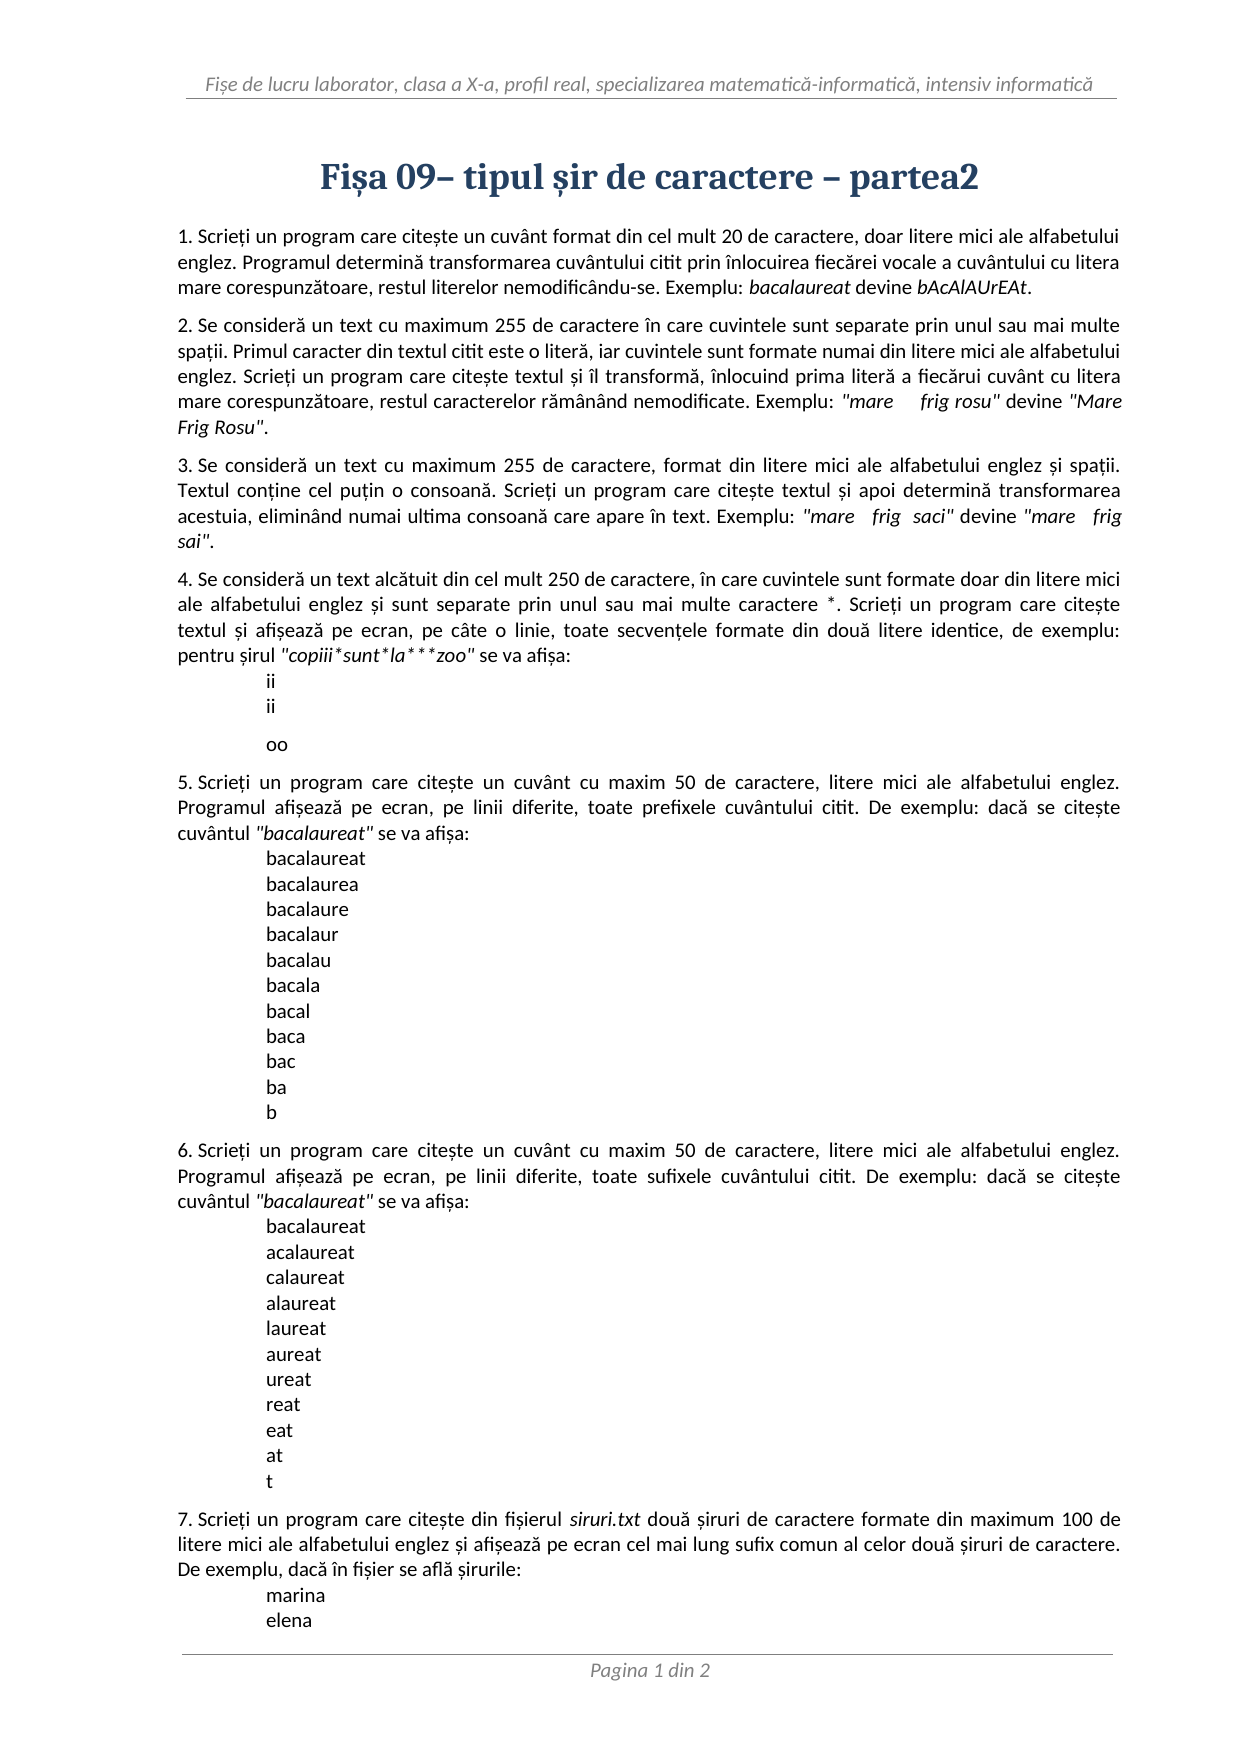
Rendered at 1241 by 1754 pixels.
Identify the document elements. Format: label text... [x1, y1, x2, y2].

text aureat [177, 1341, 1122, 1366]
list Se consideră un text alcătuit din cel mult 250 de caractere, în care cuvintele sunt formate doar din litere mici ale alfabetului englez și sunt separate prin unul sau mai multe caractere *. Scrieți un program care citește textul și afișează pe ecran, pe câte o linie, toate secvențele formate din două litere identice, de exemplu: pentru șirul "copiii*sunt*la***zoo" se va afișa: [177, 566, 1122, 668]
text bacalaurea [177, 871, 1122, 896]
text marina [177, 1582, 1122, 1607]
list Scrieți un program care citește un cuvânt cu maxim 50 de caractere, litere mici ale alfabetului englez. Programul afișează pe ecran, pe linii diferite, toate sufixele cuvântului citit. De exemplu: dacă se citește cuvântul "bacalaureat" se va afișa: [177, 1137, 1122, 1214]
list Scrieți un program care citește un cuvânt format din cel mult 20 de caractere, doar litere mici ale alfabetului englez. Programul determină transformarea cuvântului citit prin înlocuirea fiecărei vocale a cuvântului cu litera mare corespunzătoare, restul literelor nemodificându-se. Exemplu: bacalaureat devine bAcAlAUrEAt. [177, 224, 1122, 300]
text ba [177, 1074, 1122, 1099]
list Se consideră un text cu maximum 255 de caractere, format din litere mici ale alfabetului englez și spații. Textul conține cel puțin o consoană. Scrieți un program care citește textul și apoi determină transformarea acestuia, eliminând numai ultima consoană care apare în text. Exemplu: "mare frig saci" devine "mare frig sai". [177, 452, 1122, 554]
text bac [177, 1049, 1122, 1074]
text reat [177, 1392, 1122, 1417]
text at [177, 1442, 1122, 1468]
text baca [177, 1023, 1122, 1049]
list oo [177, 731, 1122, 757]
text bacalaureat [177, 1214, 1122, 1239]
text b [177, 1099, 1122, 1125]
subtitle Fișa 09– tipul șir de caractere – partea2 [177, 156, 1122, 199]
text bacal [177, 998, 1122, 1023]
text bacalaur [177, 922, 1122, 947]
text laureat [177, 1315, 1122, 1341]
list ii [177, 668, 1122, 693]
text acalaureat [177, 1239, 1122, 1264]
list Scrieți un program care citește un cuvânt cu maxim 50 de caractere, litere mici ale alfabetului englez. Programul afișează pe ecran, pe linii diferite, toate prefixele cuvântului citit. De exemplu: dacă se citește cuvântul "bacalaureat" se va afișa: [177, 769, 1122, 845]
text alaureat [177, 1290, 1122, 1315]
text t [177, 1468, 1122, 1493]
list Se consideră un text cu maximum 255 de caractere în care cuvintele sunt separate prin unul sau mai multe spații. Primul caracter din textul citit este o literă, iar cuvintele sunt formate numai din litere mici ale alfabetului englez. Scrieți un program care citește textul și îl transformă, înlocuind prima literă a fiecărui cuvânt cu litera mare corespunzătoare, restul caracterelor rămânând nemodificate. Exemplu: "mare frig rosu" devine "Mare Frig Rosu". [177, 312, 1122, 439]
list ii [177, 693, 1122, 719]
text bacalaureat [177, 845, 1122, 871]
list Scrieți un program care citește din fișierul siruri.txt două șiruri de caractere formate din maximum 100 de litere mici ale alfabetului englez și afișează pe ecran cel mai lung sufix comun al celor două șiruri de caractere. De exemplu, dacă în fișier se află șirurile: [177, 1506, 1122, 1582]
text ureat [177, 1366, 1122, 1392]
text calaureat [177, 1264, 1122, 1290]
text bacalaure [177, 896, 1122, 922]
text bacalau [177, 947, 1122, 972]
text bacala [177, 972, 1122, 998]
text eat [177, 1417, 1122, 1442]
text elena [177, 1607, 1122, 1633]
